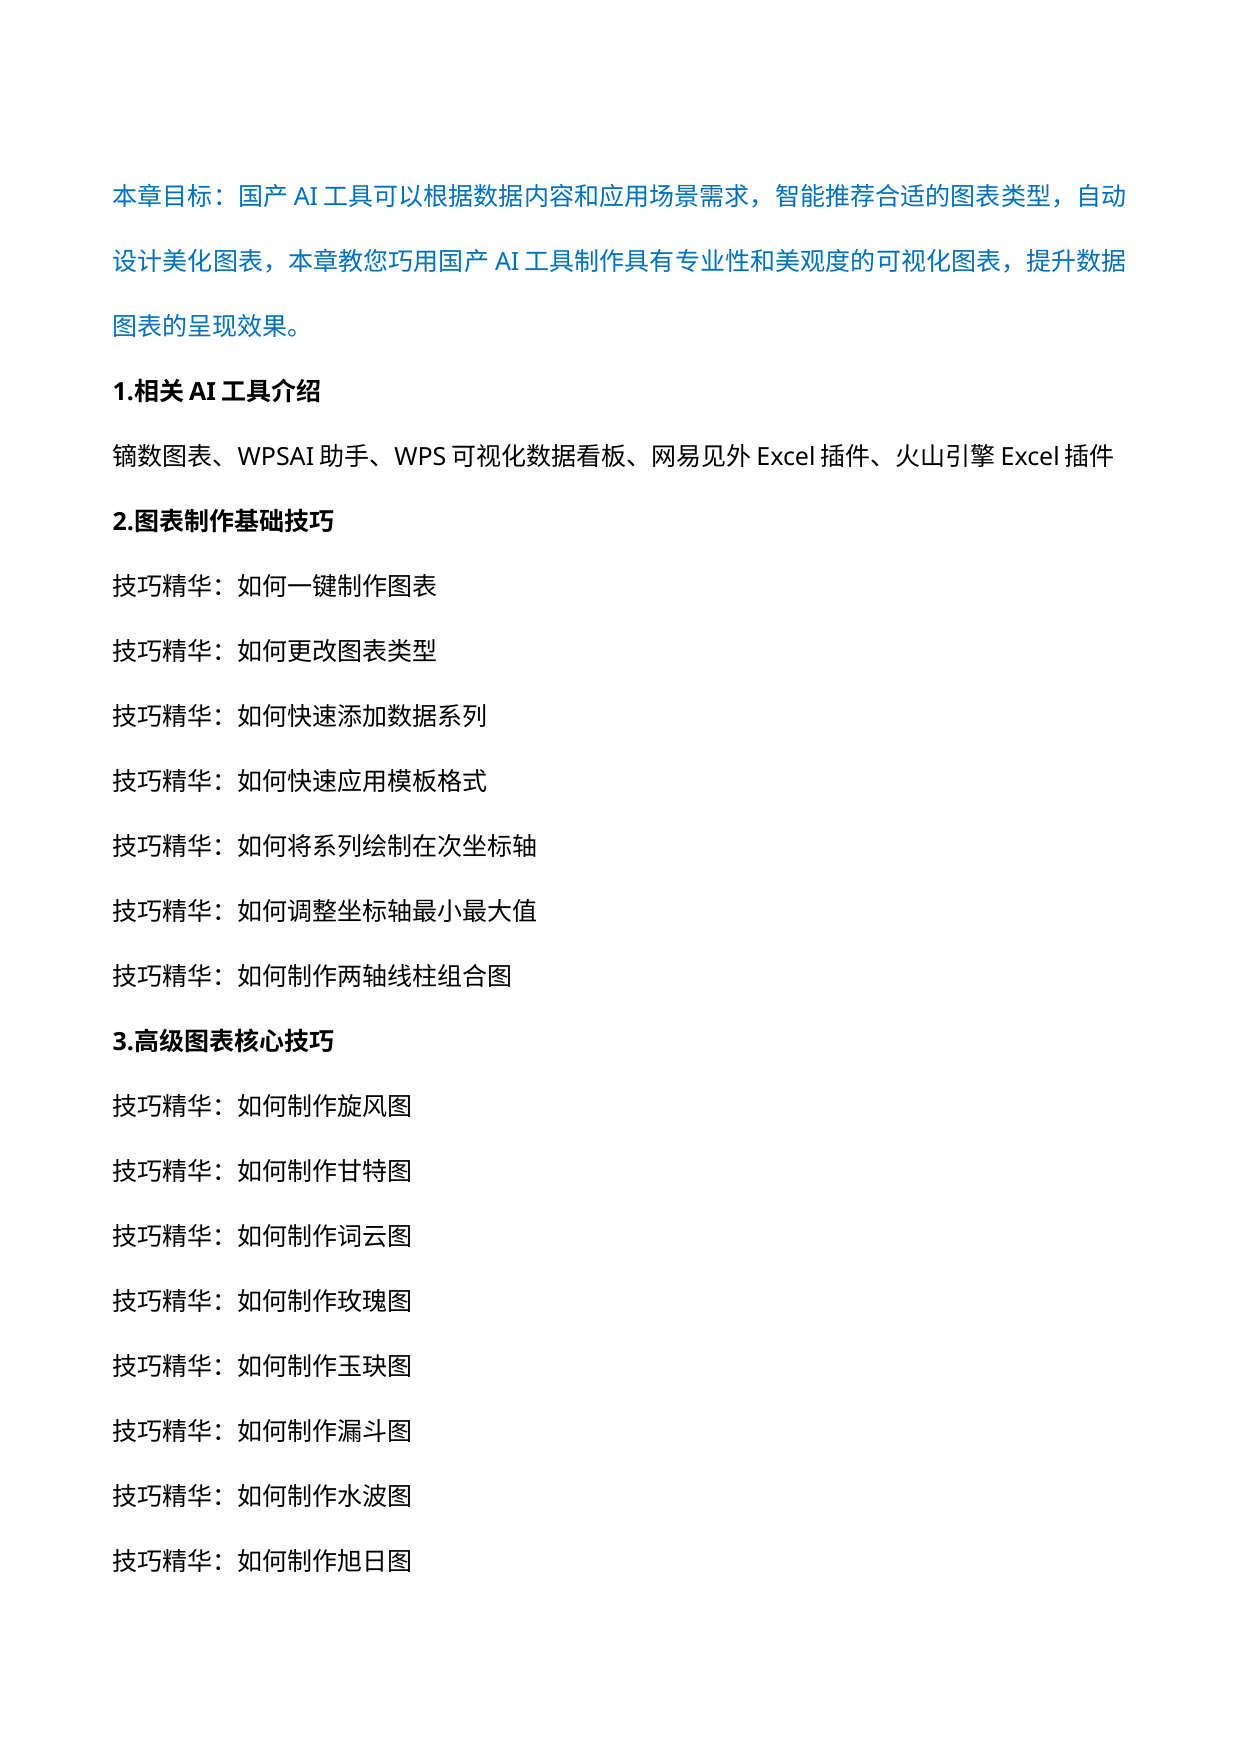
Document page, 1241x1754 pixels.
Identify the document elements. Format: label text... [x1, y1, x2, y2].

text 技巧精华：如何调整坐标轴最小最大值 [112, 877, 1128, 942]
text 技巧精华：如何制作玉玦图 [112, 1332, 1128, 1397]
text 本章目标：国产AI工具可以根据数据内容和应用场景需求，智能推荐合适的图表类型，自动设计美化图表，本章教您巧用国产AI工具制作具有专业性和美观度的可视化图表，提升数据图表的呈现效果。 [112, 162, 1128, 357]
text 3.高级图表核心技巧 [112, 1007, 1128, 1072]
text 技巧精华：如何制作甘特图 [112, 1137, 1128, 1202]
text 1.相关AI工具介绍 [112, 357, 1128, 422]
text 技巧精华：如何制作漏斗图 [112, 1397, 1128, 1462]
text 技巧精华：如何快速应用模板格式 [112, 747, 1128, 812]
text 技巧精华：如何制作水波图 [112, 1462, 1128, 1527]
text 技巧精华：如何制作旋风图 [112, 1072, 1128, 1137]
text 技巧精华：如何将系列绘制在次坐标轴 [112, 812, 1128, 877]
text 技巧精华：如何快速添加数据系列 [112, 682, 1128, 747]
text 镝数图表、WPSAI助手、WPS可视化数据看板、网易见外Excel插件、火山引擎Excel插件 [112, 422, 1128, 487]
text 技巧精华：如何制作词云图 [112, 1202, 1128, 1267]
text 技巧精华：如何制作两轴线柱组合图 [112, 942, 1128, 1007]
text 2.图表制作基础技巧 [112, 487, 1128, 552]
text 技巧精华：如何一键制作图表 [112, 552, 1128, 617]
text 技巧精华：如何制作玫瑰图 [112, 1267, 1128, 1332]
text 技巧精华：如何制作旭日图 [112, 1527, 1128, 1592]
text 技巧精华：如何更改图表类型 [112, 617, 1128, 682]
